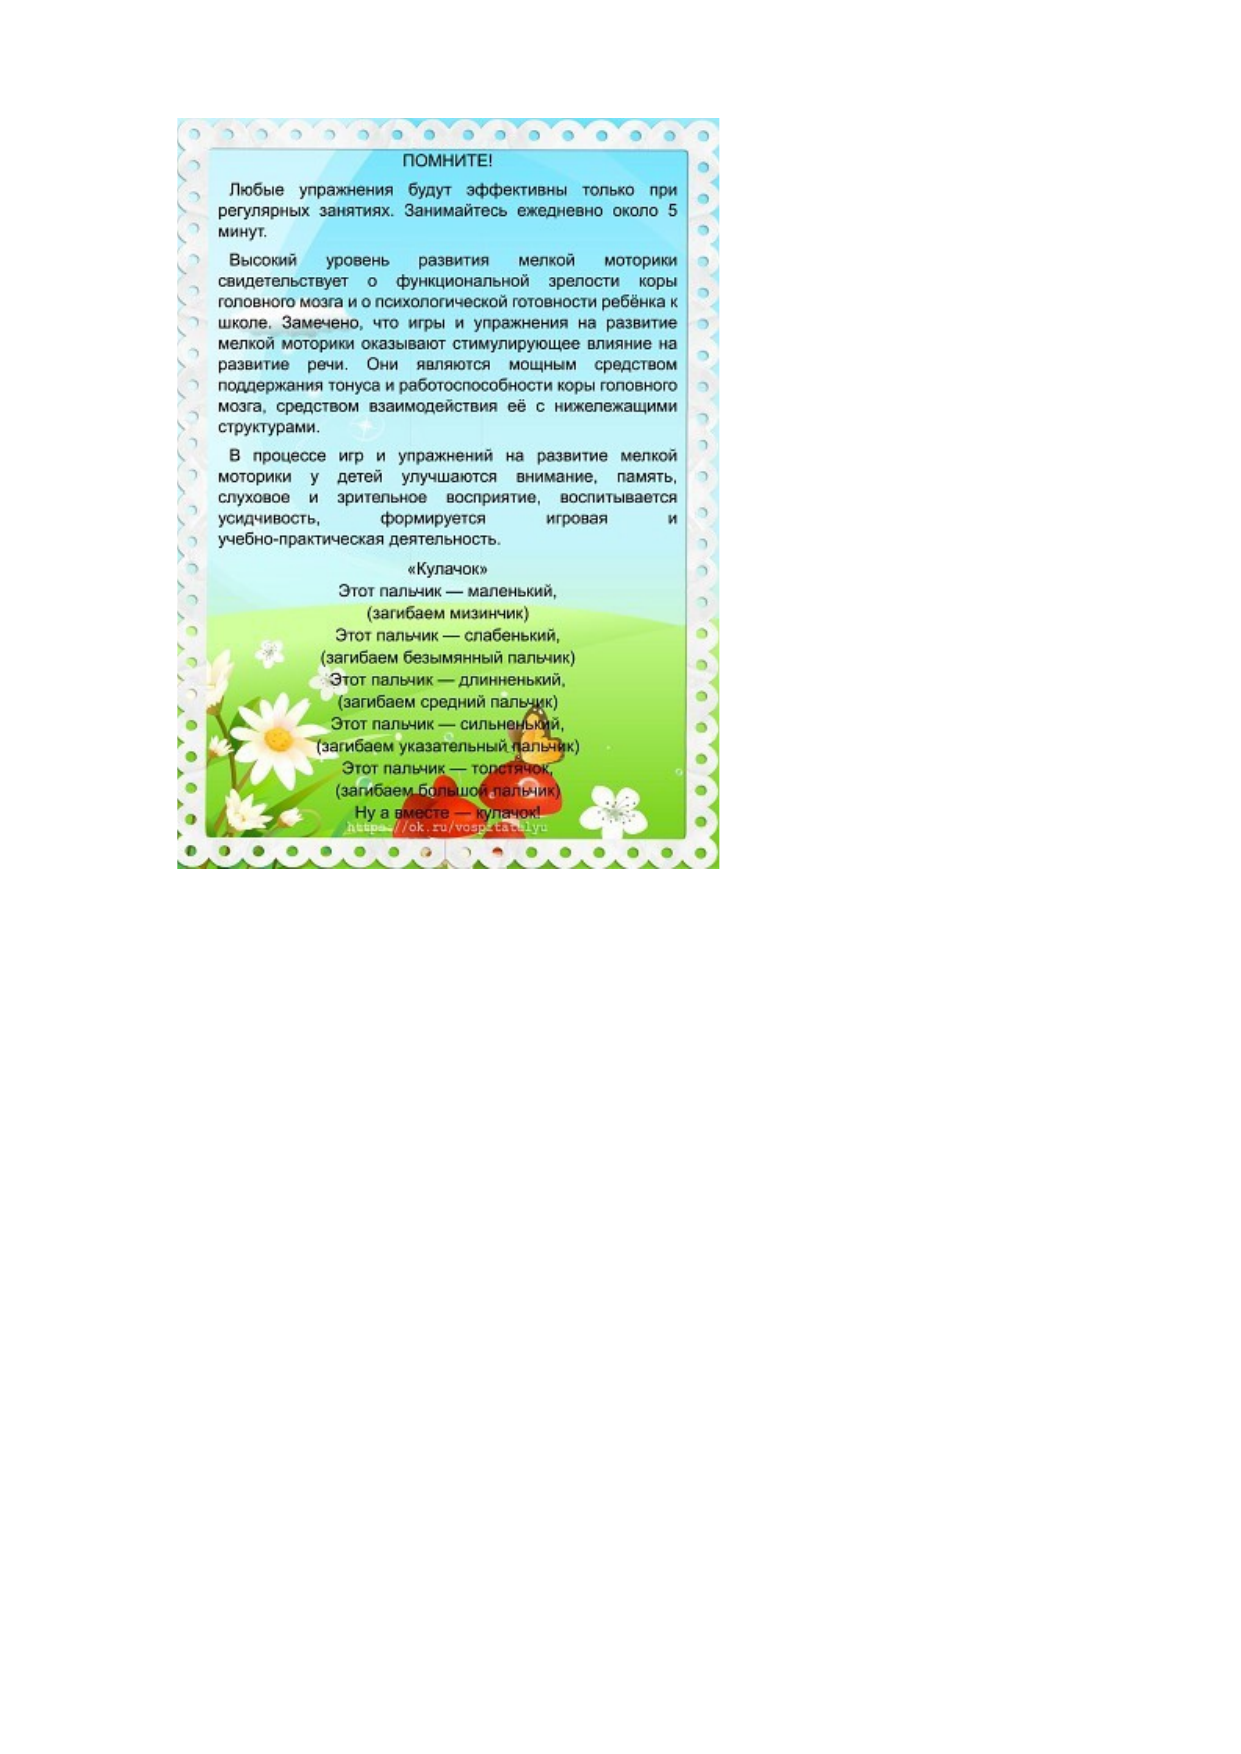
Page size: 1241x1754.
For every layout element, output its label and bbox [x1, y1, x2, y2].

picture [177, 118, 720, 869]
